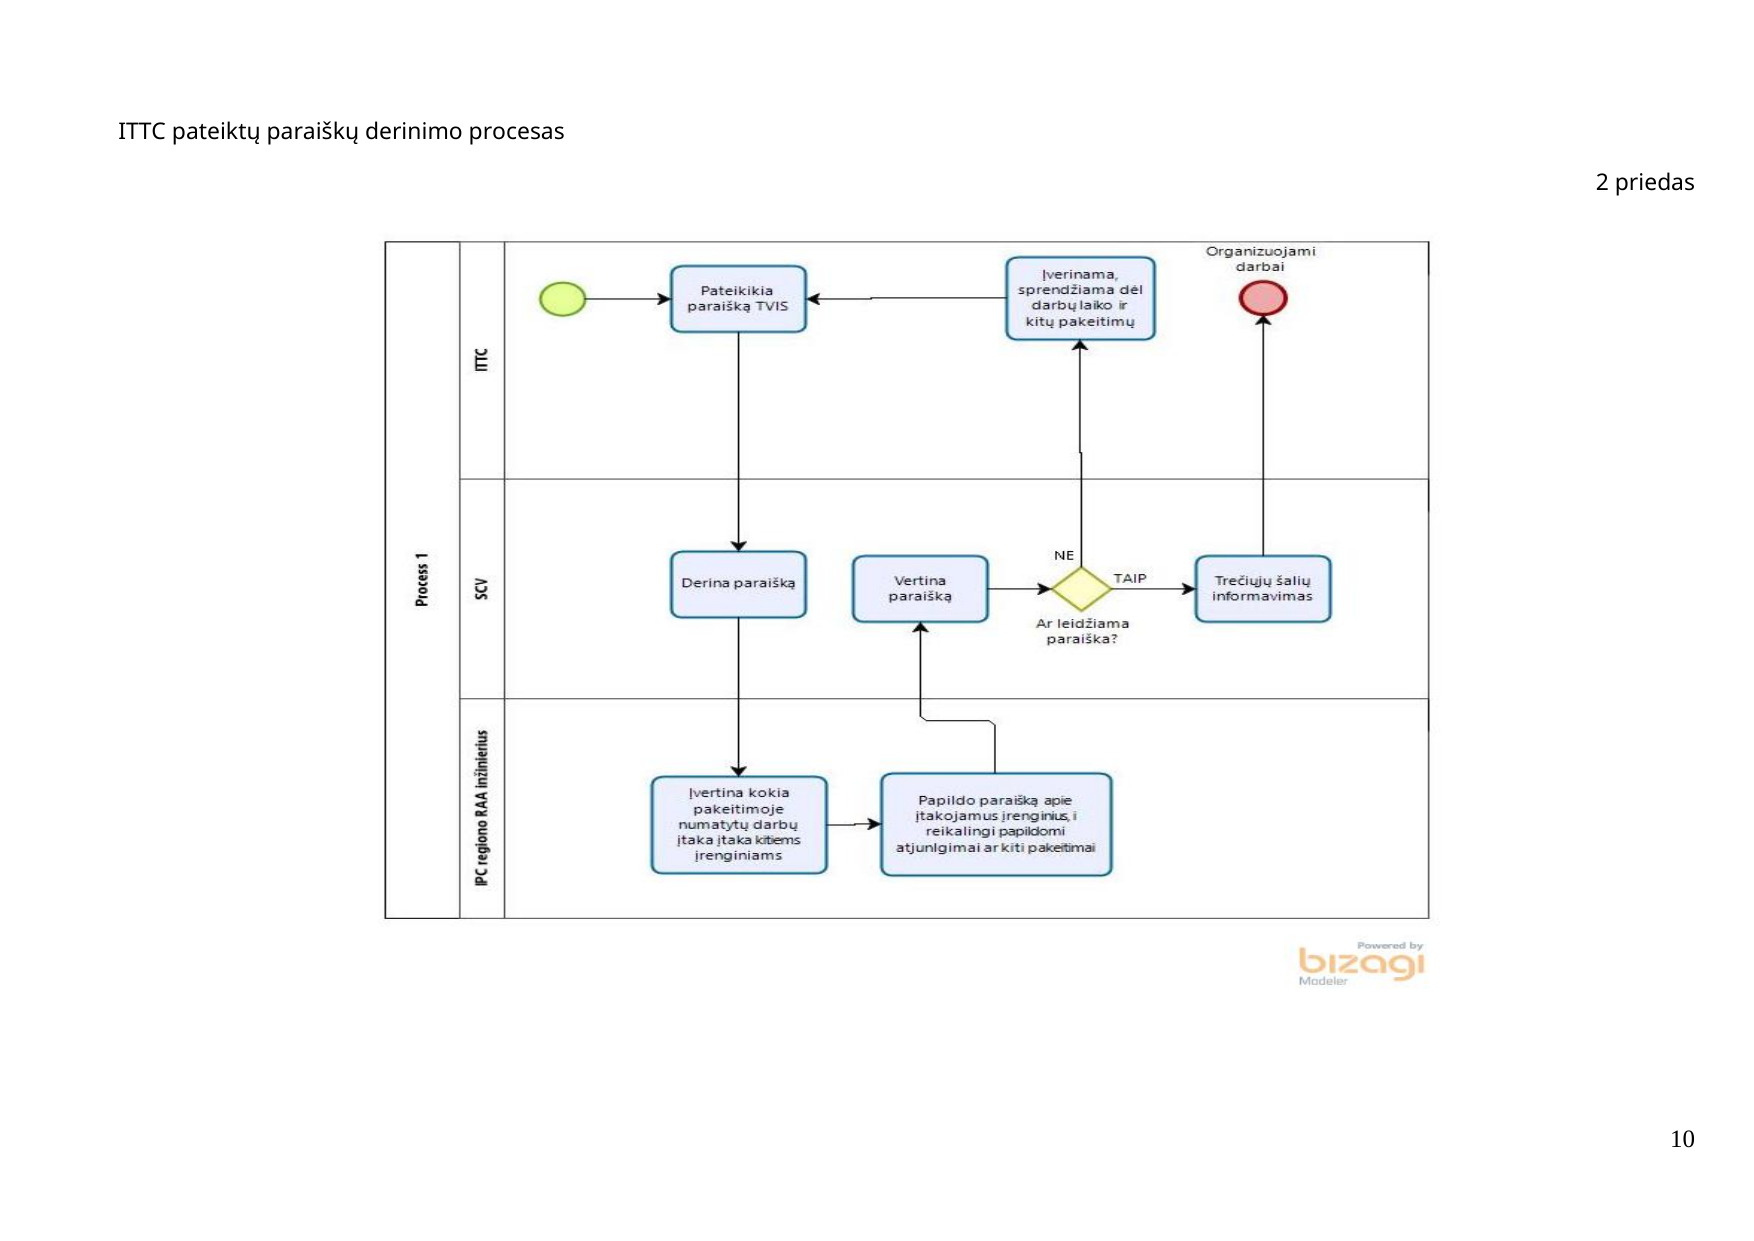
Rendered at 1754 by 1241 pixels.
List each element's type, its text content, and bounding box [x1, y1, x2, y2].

text ITTC pateiktų paraiškų derinimo procesas [118, 115, 1695, 146]
picture [355, 216, 1458, 1020]
text 2 priedas [118, 166, 1695, 197]
